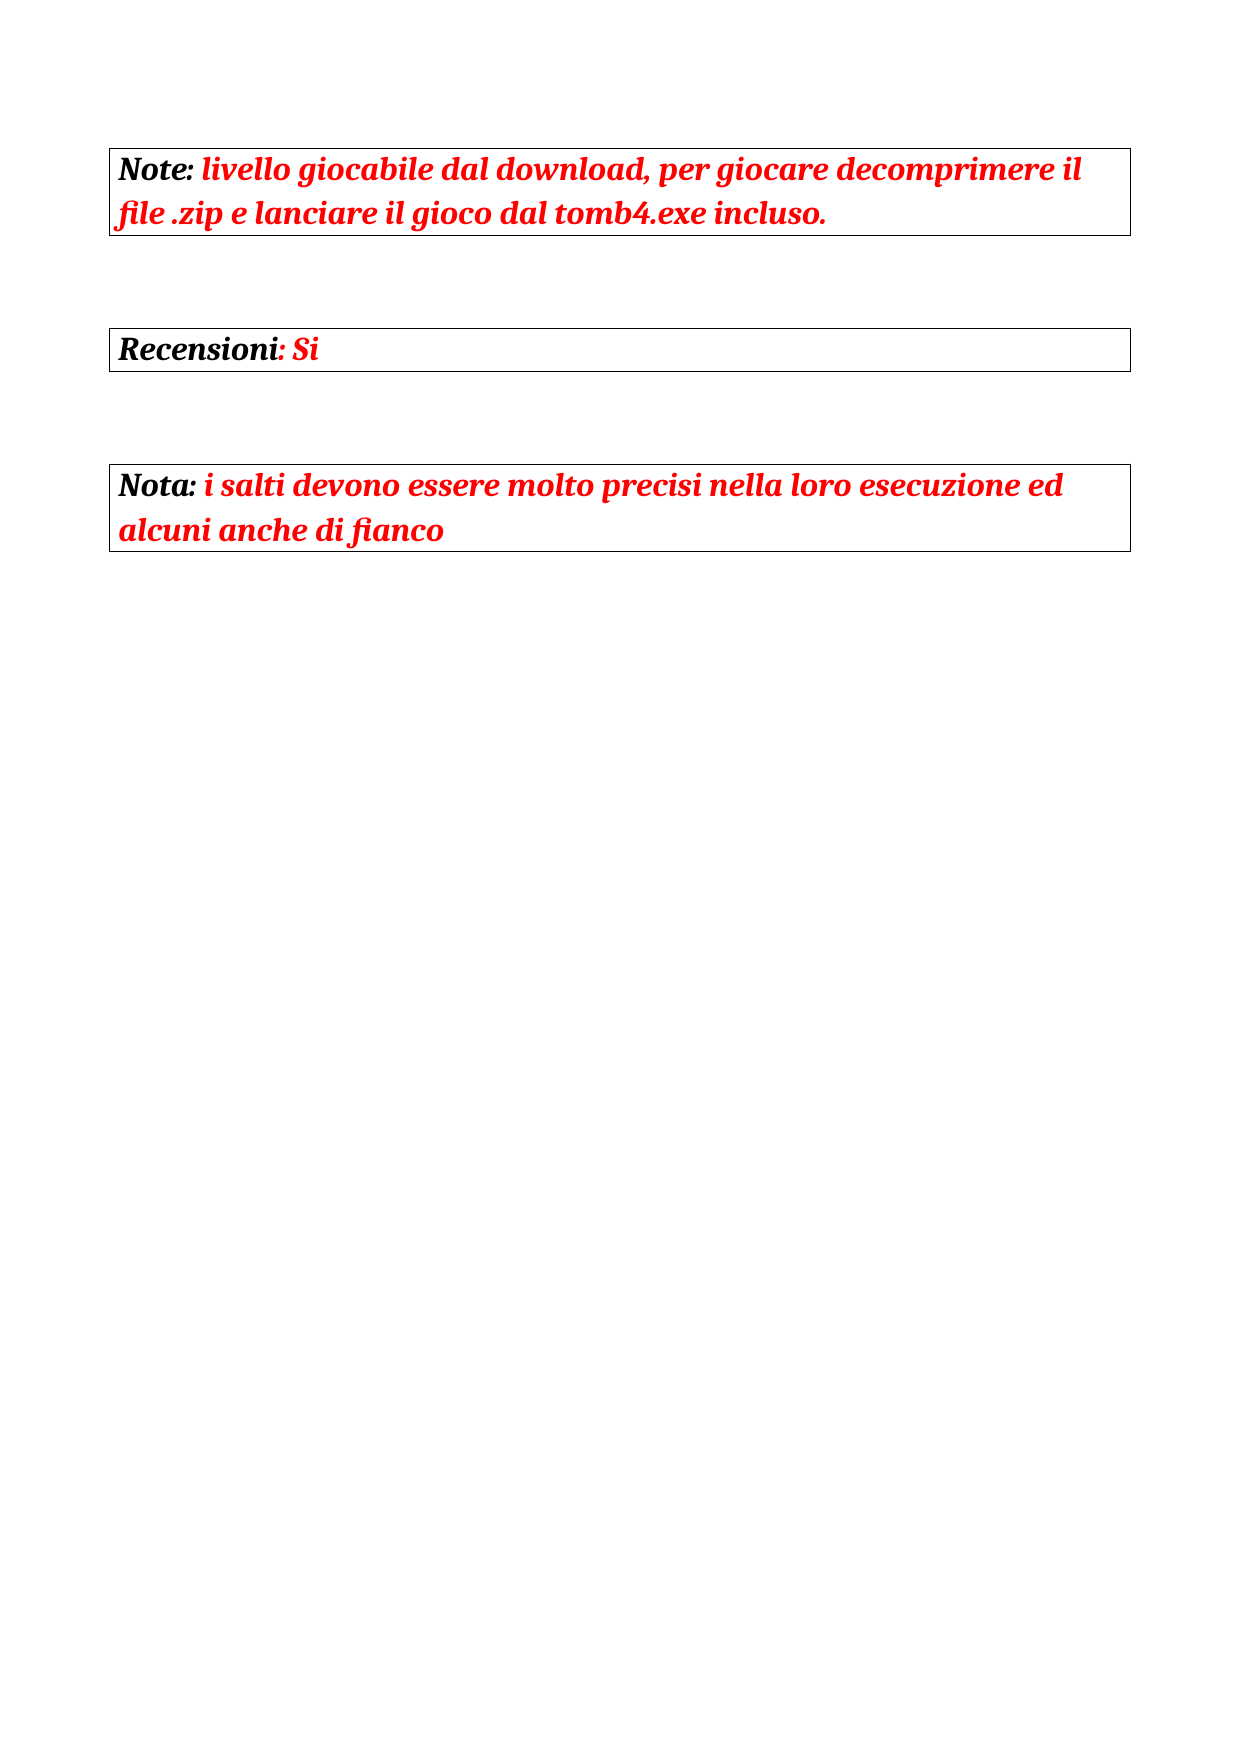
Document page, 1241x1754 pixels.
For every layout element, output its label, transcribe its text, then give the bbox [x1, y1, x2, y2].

text Note: livello giocabile dal download, per giocare decomprimere il file .zip e lanciare il gioco dal tomb4.exe incluso. [110, 149, 1130, 235]
text Nota: i salti devono essere molto precisi nella loro esecuzione ed alcuni anche di fianco [110, 465, 1130, 551]
text Recensioni: Si [110, 329, 1130, 371]
